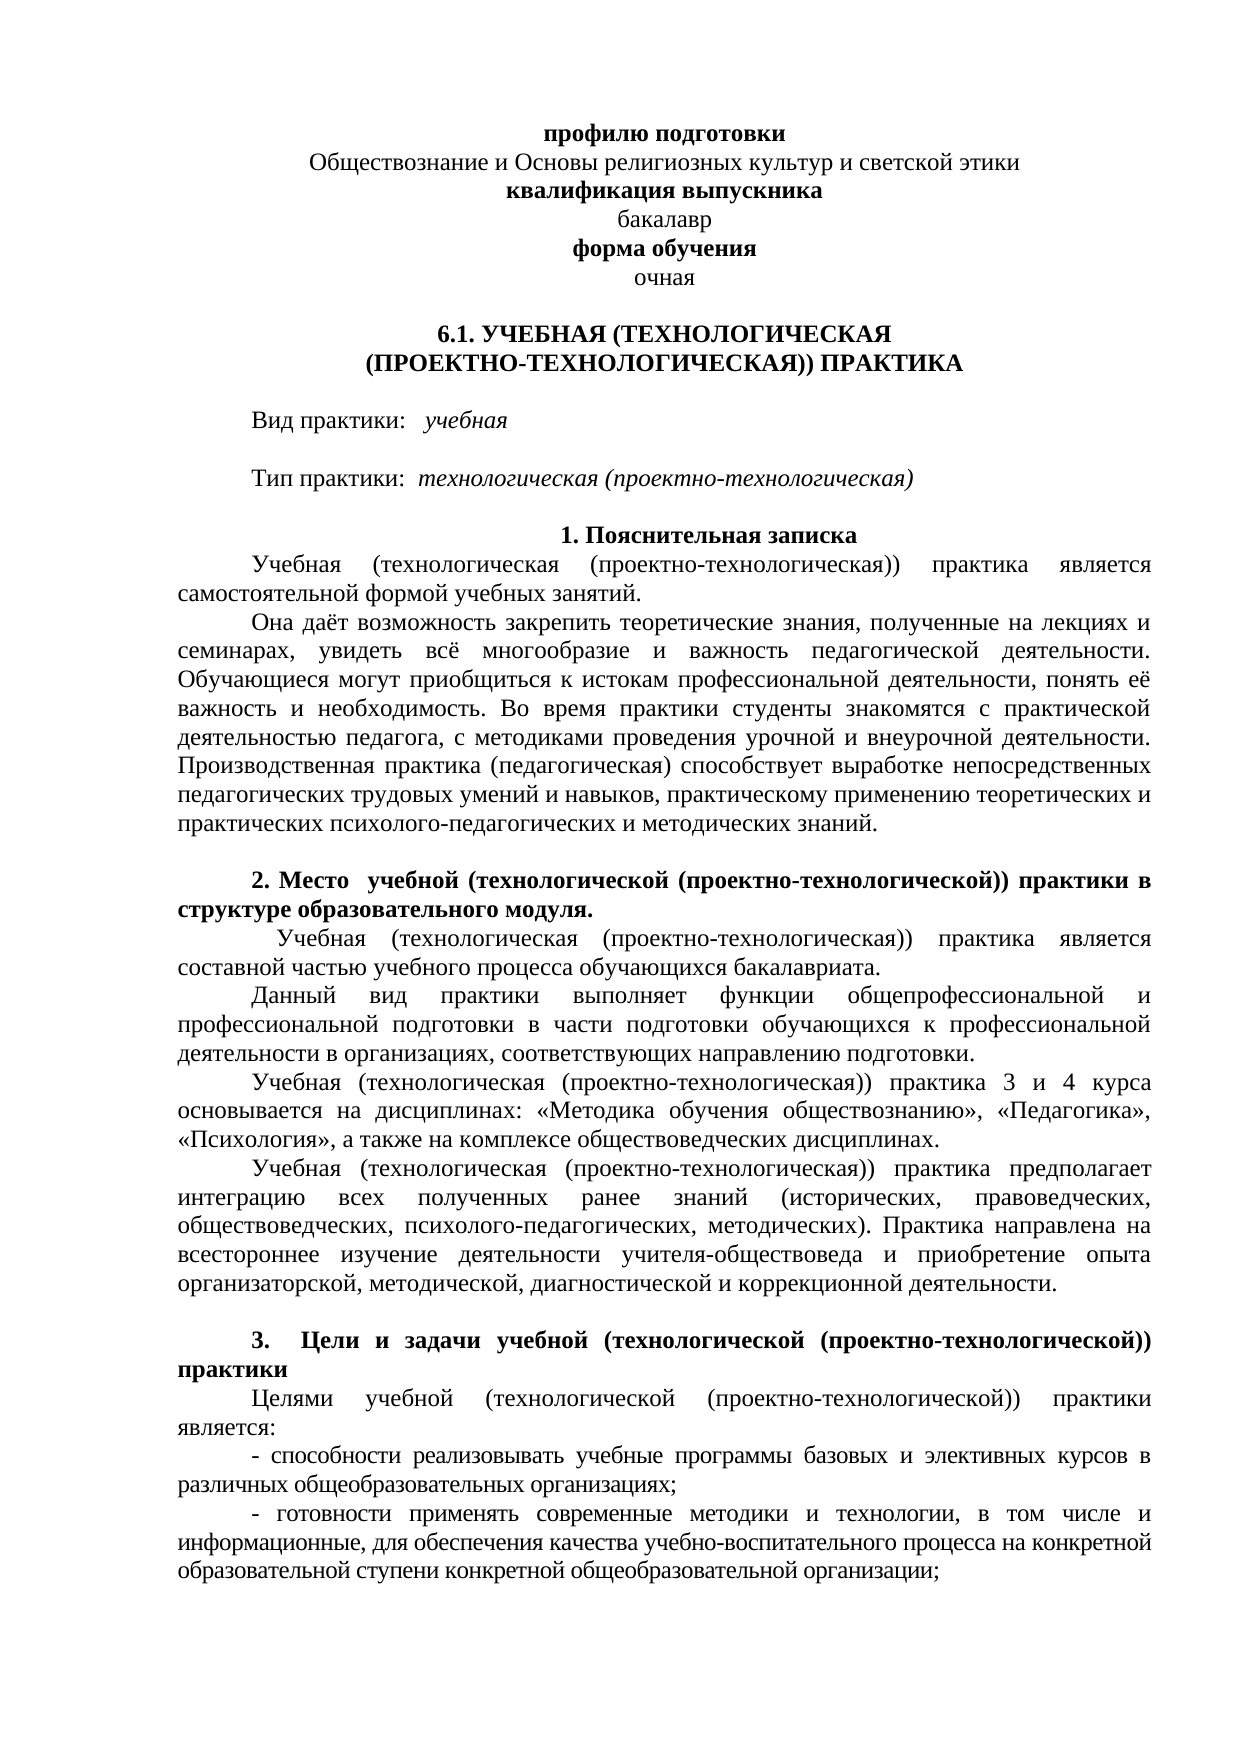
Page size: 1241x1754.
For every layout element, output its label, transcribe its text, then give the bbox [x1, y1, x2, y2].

text Данный вид практики выполняет функции общепрофессиональной и профессиональной подготовки в части подготовки обучающихся к профессиональной деятельности в организациях, соответствующих направлению подготовки. [177, 981, 1152, 1067]
text (проектно-технологическая)) практика [177, 348, 1152, 377]
text Учебная (технологическая (проектно-технологическая)) практика 3 и 4 курса основывается на дисциплинах: «Методика обучения обществознанию», «Педагогика», «Психология», а также на комплексе обществоведческих дисциплинах. [177, 1067, 1152, 1153]
text Тип практики: технологическая (проектно-технологическая) [177, 463, 1152, 492]
text форма обучения [177, 233, 1152, 262]
text Обществознание и Основы религиозных культур и светской этики [177, 147, 1152, 176]
text Она даёт возможность закрепить теоретические знания, полученные на лекциях и семинарах, увидеть всё многообразие и важность педагогической деятельности. Обучающиеся могут приобщиться к истокам профессиональной деятельности, понять её важность и необходимость. Во время практики студенты знакомятся с практической деятельностью педагога, с методиками проведения урочной и внеурочной деятельности. Производственная практика (педагогическая) способствует выработке непосредственных педагогических трудовых умений и навыков, практическому применению теоретических и практических психолого-педагогических и методических знаний. [177, 607, 1152, 837]
text - способности реализовывать учебные программы базовых и элективных курсов в различных общеобразовательных организациях; [177, 1441, 1152, 1498]
text Вид практики: учебная [177, 406, 1152, 434]
text 1. Пояснительная записка [177, 521, 1152, 549]
text квалификация выпускника [177, 176, 1152, 204]
text 2. Место учебной (технологической (проектно-технологической)) практики в структуре образовательного модуля. [177, 866, 1152, 923]
text бакалавр [177, 204, 1152, 233]
text 3. Цели и задачи учебной (технологической (проектно-технологической)) практики [177, 1326, 1152, 1383]
text Целями учебной (технологической (проектно-технологической)) практики является: [177, 1383, 1152, 1441]
text Учебная (технологическая (проектно-технологическая)) практика предполагает интеграцию всех полученных ранее знаний (исторических, правоведческих, обществоведческих, психолого-педагогических, методических). Практика направлена на всестороннее изучение деятельности учителя-обществоведа и приобретение опыта организаторской, методической, диагностической и коррекционной деятельности. [177, 1153, 1152, 1297]
text 6.1. Учебная (технологическая [177, 319, 1152, 348]
text Учебная (технологическая (проектно-технологическая)) практика является самостоятельной формой учебных занятий. [177, 549, 1152, 607]
text - готовности применять современные методики и технологии, в том числе и информационные, для обеспечения качества учебно-воспитательного процесса на конкретной образовательной ступени конкретной общеобразовательной организации; [177, 1498, 1152, 1584]
text профилю подготовки [177, 118, 1152, 147]
text Учебная (технологическая (проектно-технологическая)) практика является составной частью учебного процесса обучающихся бакалавриата. [177, 923, 1152, 981]
text очная [177, 262, 1152, 291]
